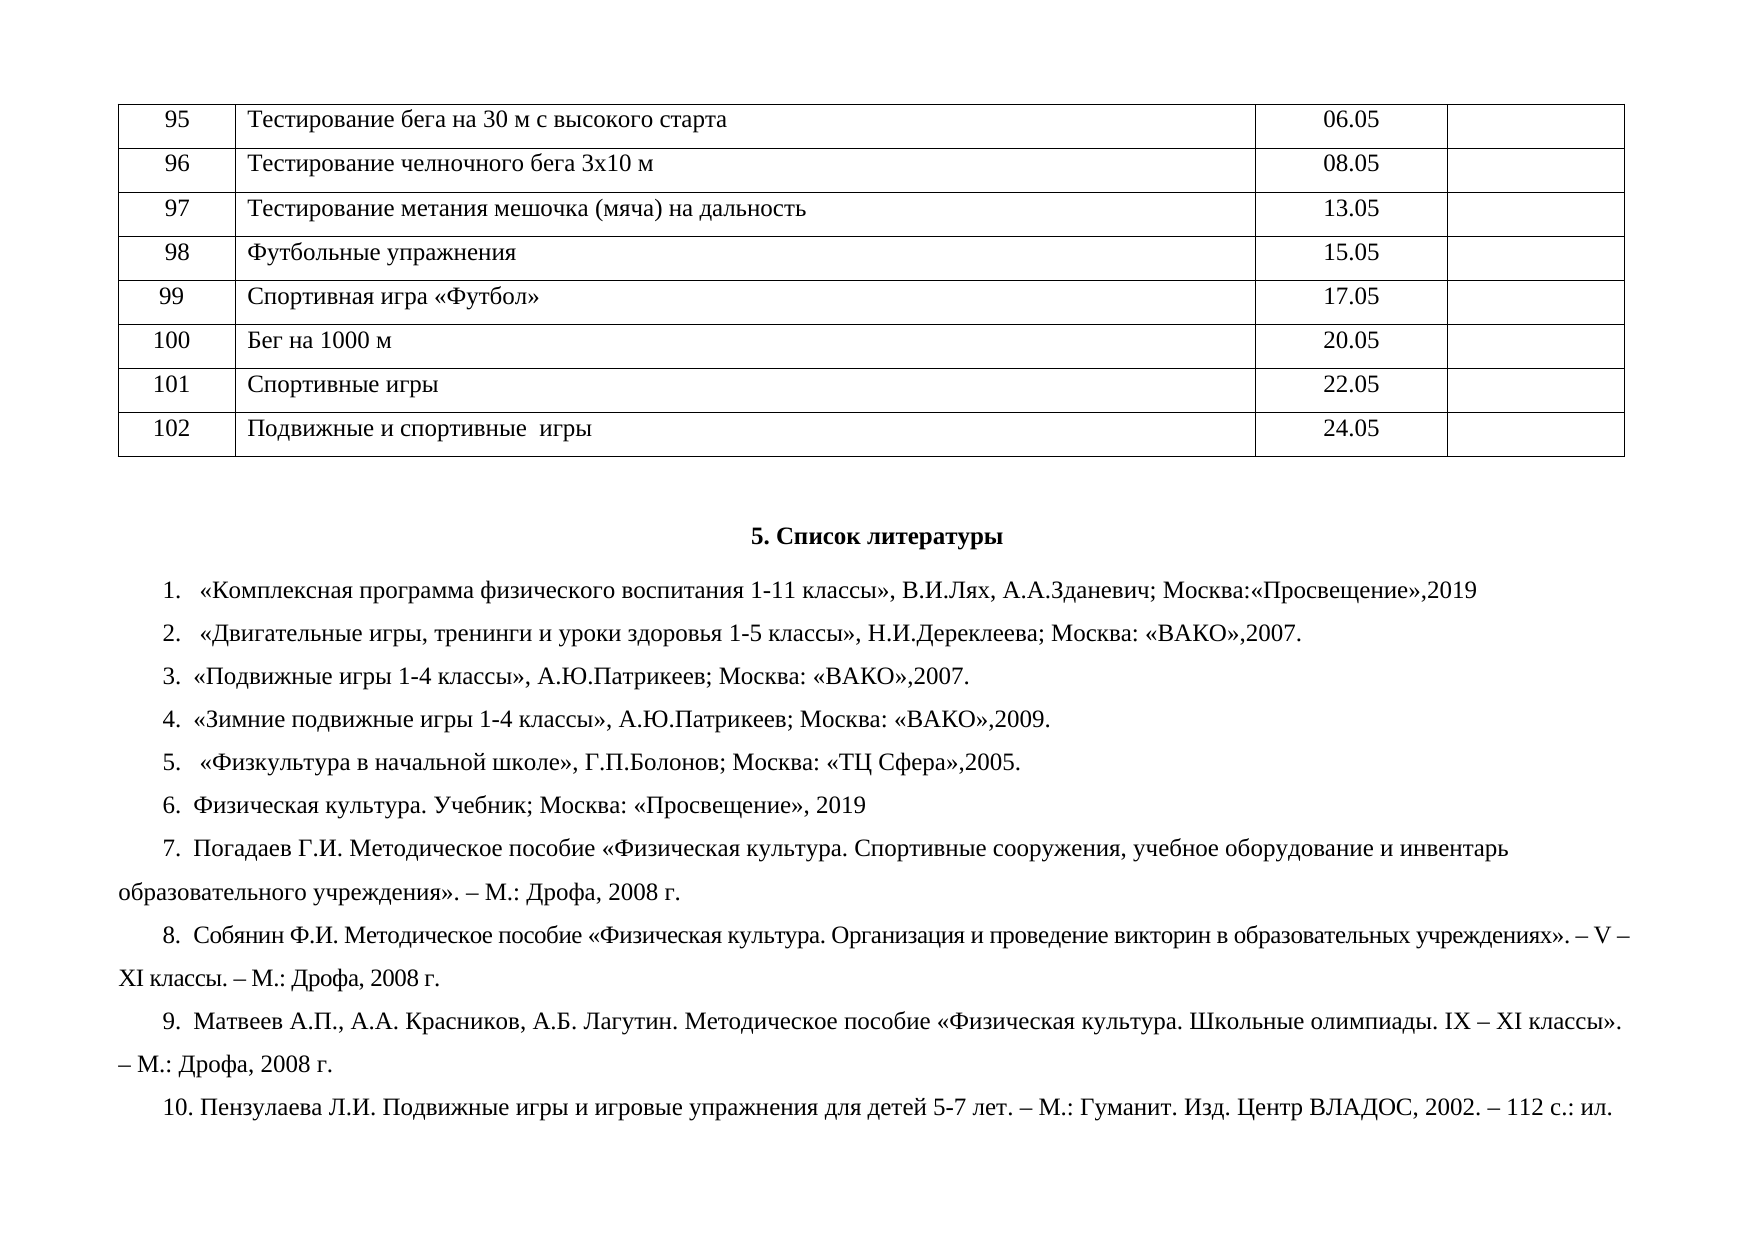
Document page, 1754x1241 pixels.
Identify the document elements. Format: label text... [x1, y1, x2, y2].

list «Подвижные игры 1-4 классы», А.Ю.Патрикеев; Москва: «ВАКО»,2007. [118, 661, 1636, 690]
list Матвеев А.П., А.А. Красников, А.Б. Лагутин. Методическое пособие «Физическая культура. Школьные олимпиады. IX – XI классы». – М.: Дрофа, . [118, 1006, 1636, 1078]
table_cell 24.05 [1256, 413, 1447, 456]
table_cell 97 [119, 193, 235, 236]
table_cell Спортивные игры [236, 369, 1255, 412]
table_cell Подвижные и спортивные игры [236, 413, 1255, 456]
table_cell [1448, 369, 1624, 412]
table_cell 102 [119, 413, 235, 456]
table_cell [1448, 149, 1624, 192]
table_cell 96 [119, 149, 235, 192]
table_cell Футбольные упражнения [236, 237, 1255, 280]
text 5. Список литературы [118, 521, 1636, 550]
list Собянин Ф.И. Методическое пособие «Физическая культура. Организация и проведение викторин в образовательных учреждениях». – V – XI классы. – М.: Дрофа, . [118, 920, 1636, 992]
table_cell 20.05 [1256, 325, 1447, 368]
table_cell Тестирование челночного бега 3х10 м [236, 149, 1255, 192]
table_cell [1448, 193, 1624, 236]
table_cell 95 [119, 105, 235, 147]
table_cell 100 [119, 325, 235, 368]
list «Комплексная программа физического воспитания 1-11 классы», В.И.Лях, А.А.Зданевич; Москва:«Просвещение»,2019 [118, 575, 1636, 603]
table_cell 06.05 [1256, 105, 1447, 147]
table_cell 22.05 [1256, 369, 1447, 412]
table_cell [1448, 237, 1624, 280]
table_cell Тестирование бега на 30 м с высокого старта [236, 105, 1255, 147]
list «Физкультура в начальной школе», Г.П.Болонов; Москва: «ТЦ Сфера»,2005. [118, 747, 1636, 776]
table_cell [1448, 325, 1624, 368]
table_cell [1448, 281, 1624, 324]
table_cell 101 [119, 369, 235, 412]
table_cell 99 [119, 281, 235, 324]
table_cell Спортивная игра «Футбол» [236, 281, 1255, 324]
table_cell 98 [119, 237, 235, 280]
table_cell 17.05 [1256, 281, 1447, 324]
list «Зимние подвижные игры 1-4 классы», А.Ю.Патрикеев; Москва: «ВАКО»,2009. [118, 704, 1636, 733]
table_cell 13.05 [1256, 193, 1447, 236]
table_cell [1448, 413, 1624, 456]
table_cell Тестирование метания мешочка (мяча) на дальность [236, 193, 1255, 236]
text 10. Пензулаева Л.И. Подвижные игры и игровые упражнения для детей 5-7 лет. – М.: Гуманит. Изд. Центр ВЛАДОС, 2002. – 112 с.: ил. [162, 1092, 1636, 1121]
list Погадаев Г.И. Методическое пособие «Физическая культура. Спортивные сооружения, учебное оборудование и инвентарь образовательного учреждения». – М.: Дрофа, . [118, 833, 1636, 905]
table_cell Бег на 1000 м [236, 325, 1255, 368]
list «Двигательные игры, тренинги и уроки здоровья 1-5 классы», Н.И.Дереклеева; Москва: «ВАКО»,2007. [118, 618, 1636, 647]
table_cell [1448, 105, 1624, 147]
list Физическая культура. Учебник; Москва: «Просвещение», 2019 [118, 790, 1636, 819]
table_cell 15.05 [1256, 237, 1447, 280]
table_cell 08.05 [1256, 149, 1447, 192]
